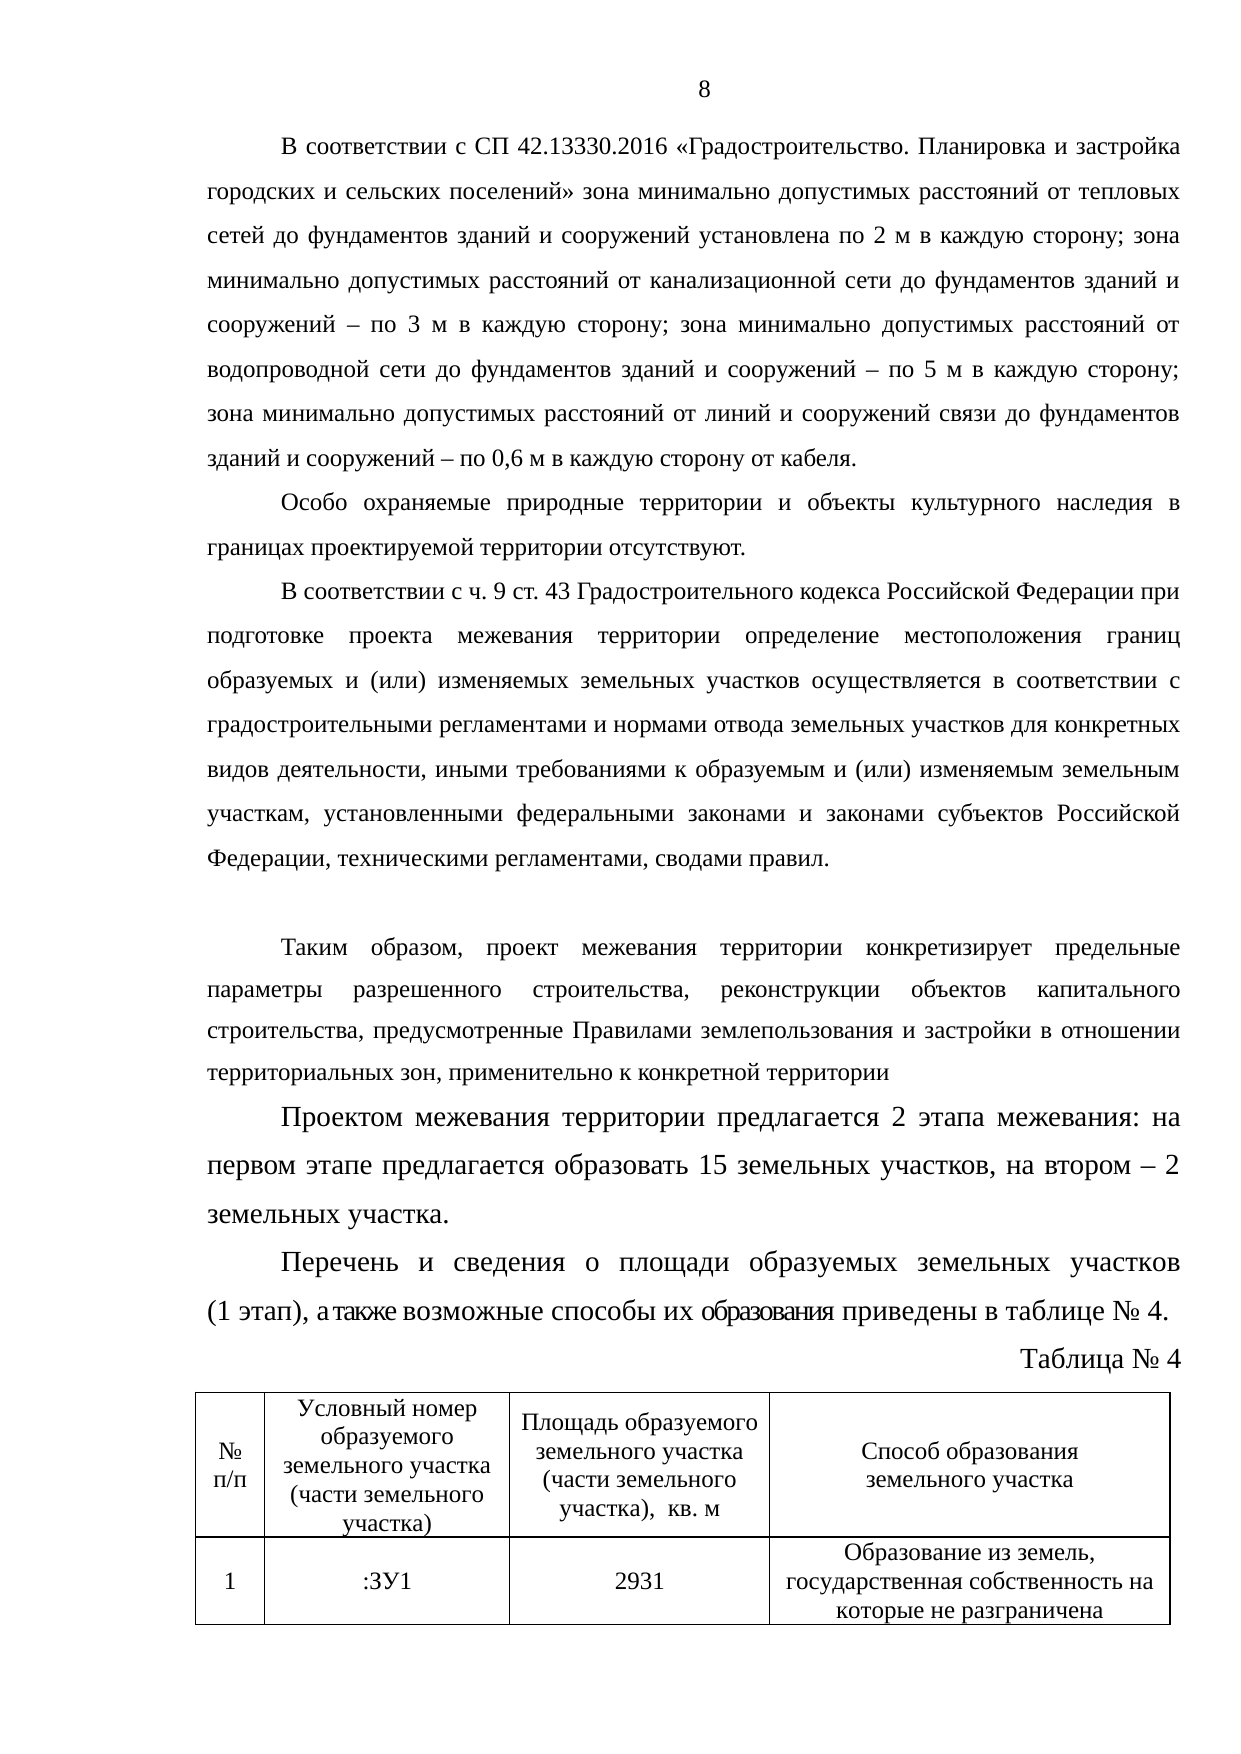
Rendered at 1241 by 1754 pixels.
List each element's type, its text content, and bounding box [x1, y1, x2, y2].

text Перечень и сведения о площади образуемых земельных участков (1 этап), а также возможные способы их образования приведены в таблице № 4. [207, 1244, 1181, 1326]
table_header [510, 1393, 769, 1536]
text В соответствии с ч. 9 ст. 43 Градостроительного кодекса Российской Федерации при подготовке проекта межевания территории определение местоположения границ образуемых и (или) изменяемых земельных участков осуществляется в соответствии с градостроительными регламентами и нормами отвода земельных участков для конкретных видов деятельности, иными требованиями к образуемым и (или) изменяемым земельным участкам, установленными федеральными законами и законами субъектов Российской Федерации, техническими регламентами, сводами правил. [207, 576, 1181, 872]
text Таким образом, проект межевания территории конкретизирует предельные параметры разрешенного строительства, реконструкции объектов капитального строительства, предусмотренные Правилами землепользования и застройки в отношении территориальных зон, применительно к конкретной территории [207, 932, 1181, 1086]
text Таблица № 4 [207, 1341, 1181, 1375]
table_header № п/п [196, 1393, 264, 1536]
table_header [265, 1393, 509, 1536]
text Особо охраняемые природные территории и объекты культурного наследия в границах проектируемой территории отсутствуют. [207, 487, 1181, 560]
table_cell Образование из земель, государственная собственность на которые не разграничена [770, 1538, 1169, 1624]
table_header Способ образования земельного участка [770, 1393, 1169, 1536]
text Проектом межевания территории предлагается 2 этапа межевания: на первом этапе предлагается образовать 15 земельных участков, на втором – 2 земельных участка. [207, 1099, 1181, 1229]
table_cell 2931 [510, 1538, 769, 1624]
text В соответствии с СП 42.13330.2016 «Градостроительство. Планировка и застройка городских и сельских поселений» зона минимально допустимых расстояний от тепловых сетей до фундаментов зданий и сооружений установлена по 2 м в каждую сторону; зона минимально допустимых расстояний от канализационной сети до фундаментов зданий и сооружений – по 3 м в каждую сторону; зона минимально допустимых расстояний от водопроводной сети до фундаментов зданий и сооружений – по 5 м в каждую сторону; зона минимально допустимых расстояний от линий и сооружений связи до фундаментов зданий и сооружений – по 0,6 м в каждую сторону от кабеля. [207, 131, 1181, 471]
table_cell 1 [196, 1538, 264, 1624]
table_cell :ЗУ1 [265, 1538, 509, 1624]
